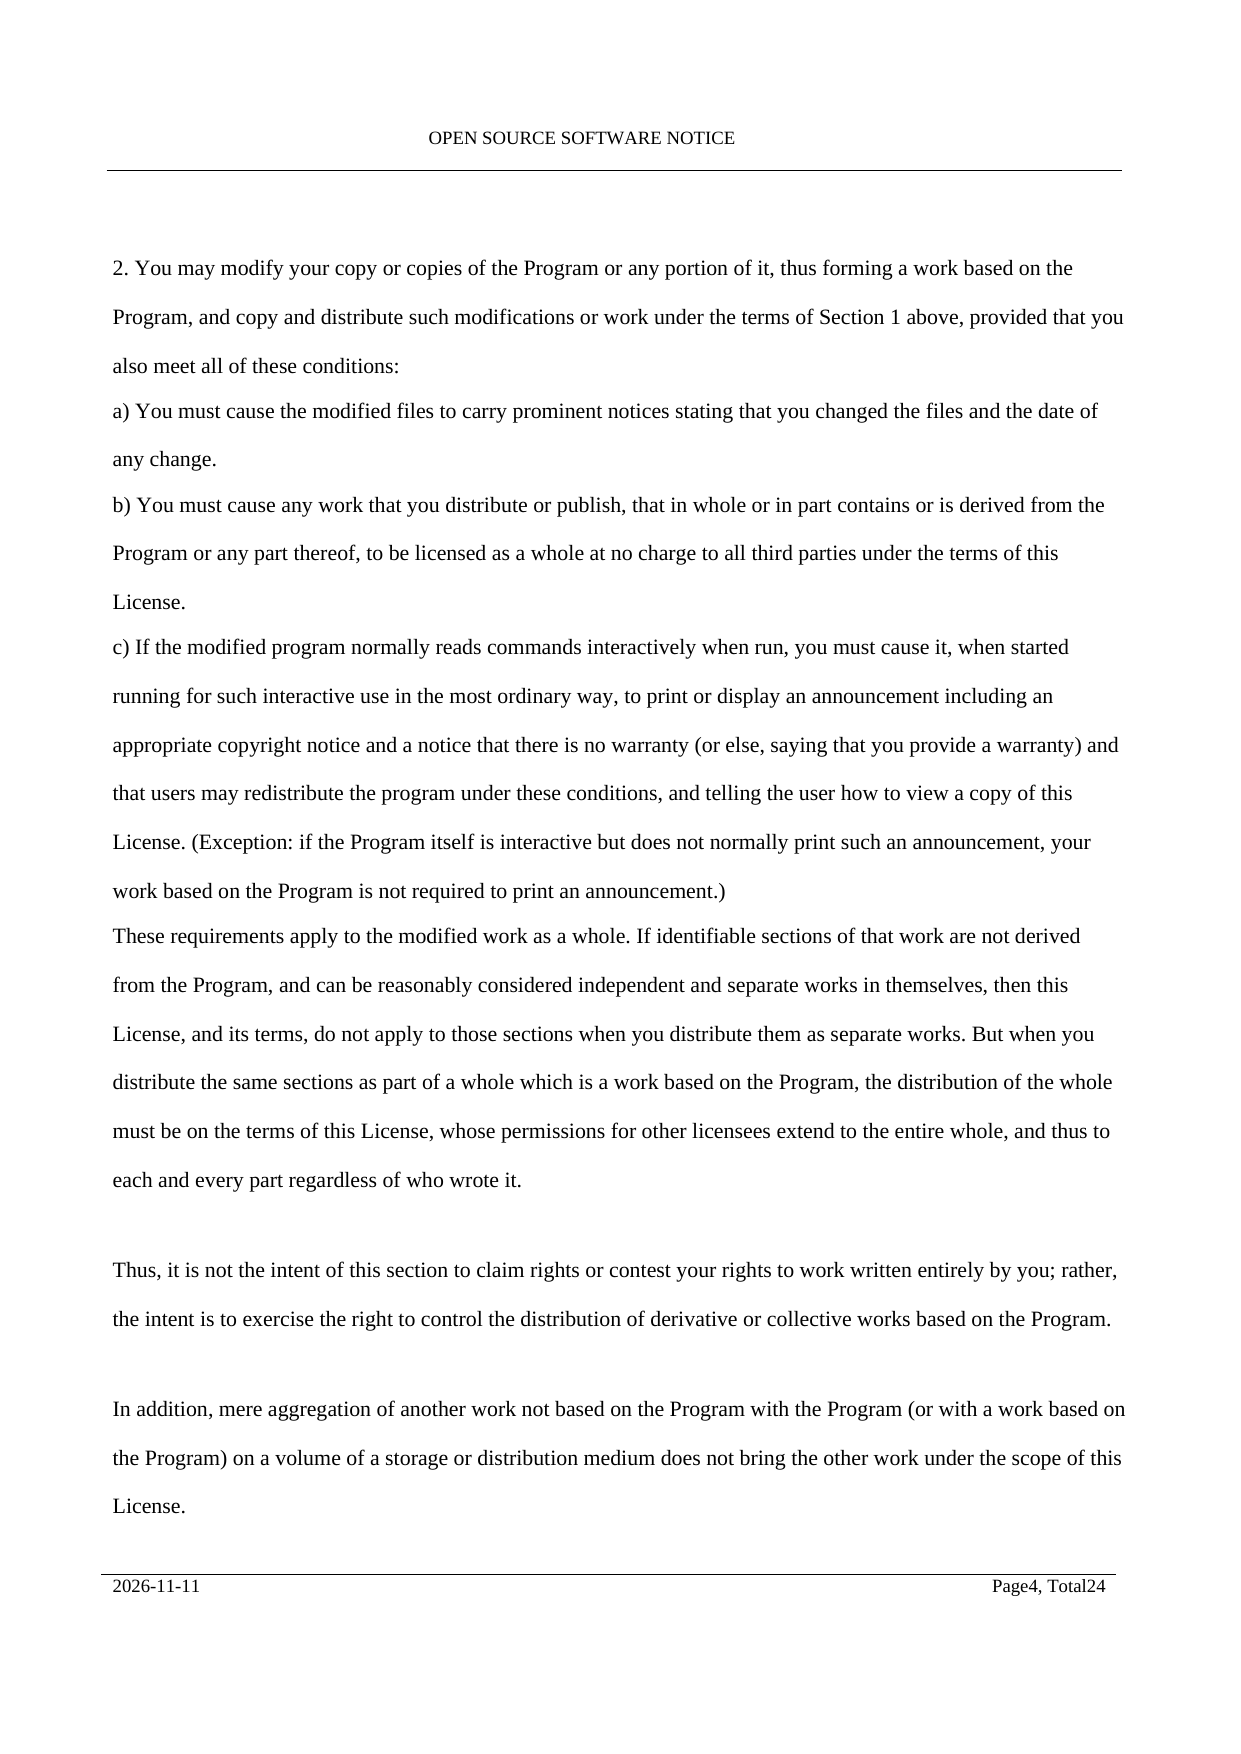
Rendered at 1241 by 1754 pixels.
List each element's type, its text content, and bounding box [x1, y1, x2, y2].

text 2. You may modify your copy or copies of the Program or any portion of it, thus forming a work based on the Program, and copy and distribute such modifications or work under the terms of Section 1 above, provided that you also meet all of these conditions: [112, 251, 1128, 381]
text b) You must cause any work that you distribute or publish, that in whole or in part contains or is derived from the Program or any part thereof, to be licensed as a whole at no charge to all third parties under the terms of this License. [112, 488, 1128, 618]
text In addition, mere aggregation of another work not based on the Program with the Program (or with a work based on the Program) on a volume of a storage or distribution medium does not bring the other work under the scope of this License. [112, 1392, 1128, 1522]
text Thus, it is not the intent of this section to claim rights or contest your rights to work written entirely by you; rather, the intent is to exercise the right to control the distribution of derivative or collective works based on the Program. [112, 1253, 1128, 1334]
text These requirements apply to the modified work as a whole. If identifiable sections of that work are not derived from the Program, and can be reasonably considered independent and separate works in themselves, then this License, and its terms, do not apply to those sections when you distribute them as separate works. But when you distribute the same sections as part of a whole which is a work based on the Program, the distribution of the whole must be on the terms of this License, whose permissions for other licensees extend to the entire whole, and thus to each and every part regardless of who wrote it. [112, 919, 1128, 1196]
text a) You must cause the modified files to carry prominent notices stating that you changed the files and the date of any change. [112, 394, 1128, 475]
text c) If the modified program normally reads commands interactively when run, you must cause it, when started running for such interactive use in the most ordinary way, to print or display an announcement including an appropriate copyright notice and a notice that there is no warranty (or else, saying that you provide a warranty) and that users may redistribute the program under these conditions, and telling the user how to view a copy of this License. (Exception: if the Program itself is interactive but does not normally print such an announcement, your work based on the Program is not required to print an announcement.) [112, 631, 1128, 907]
